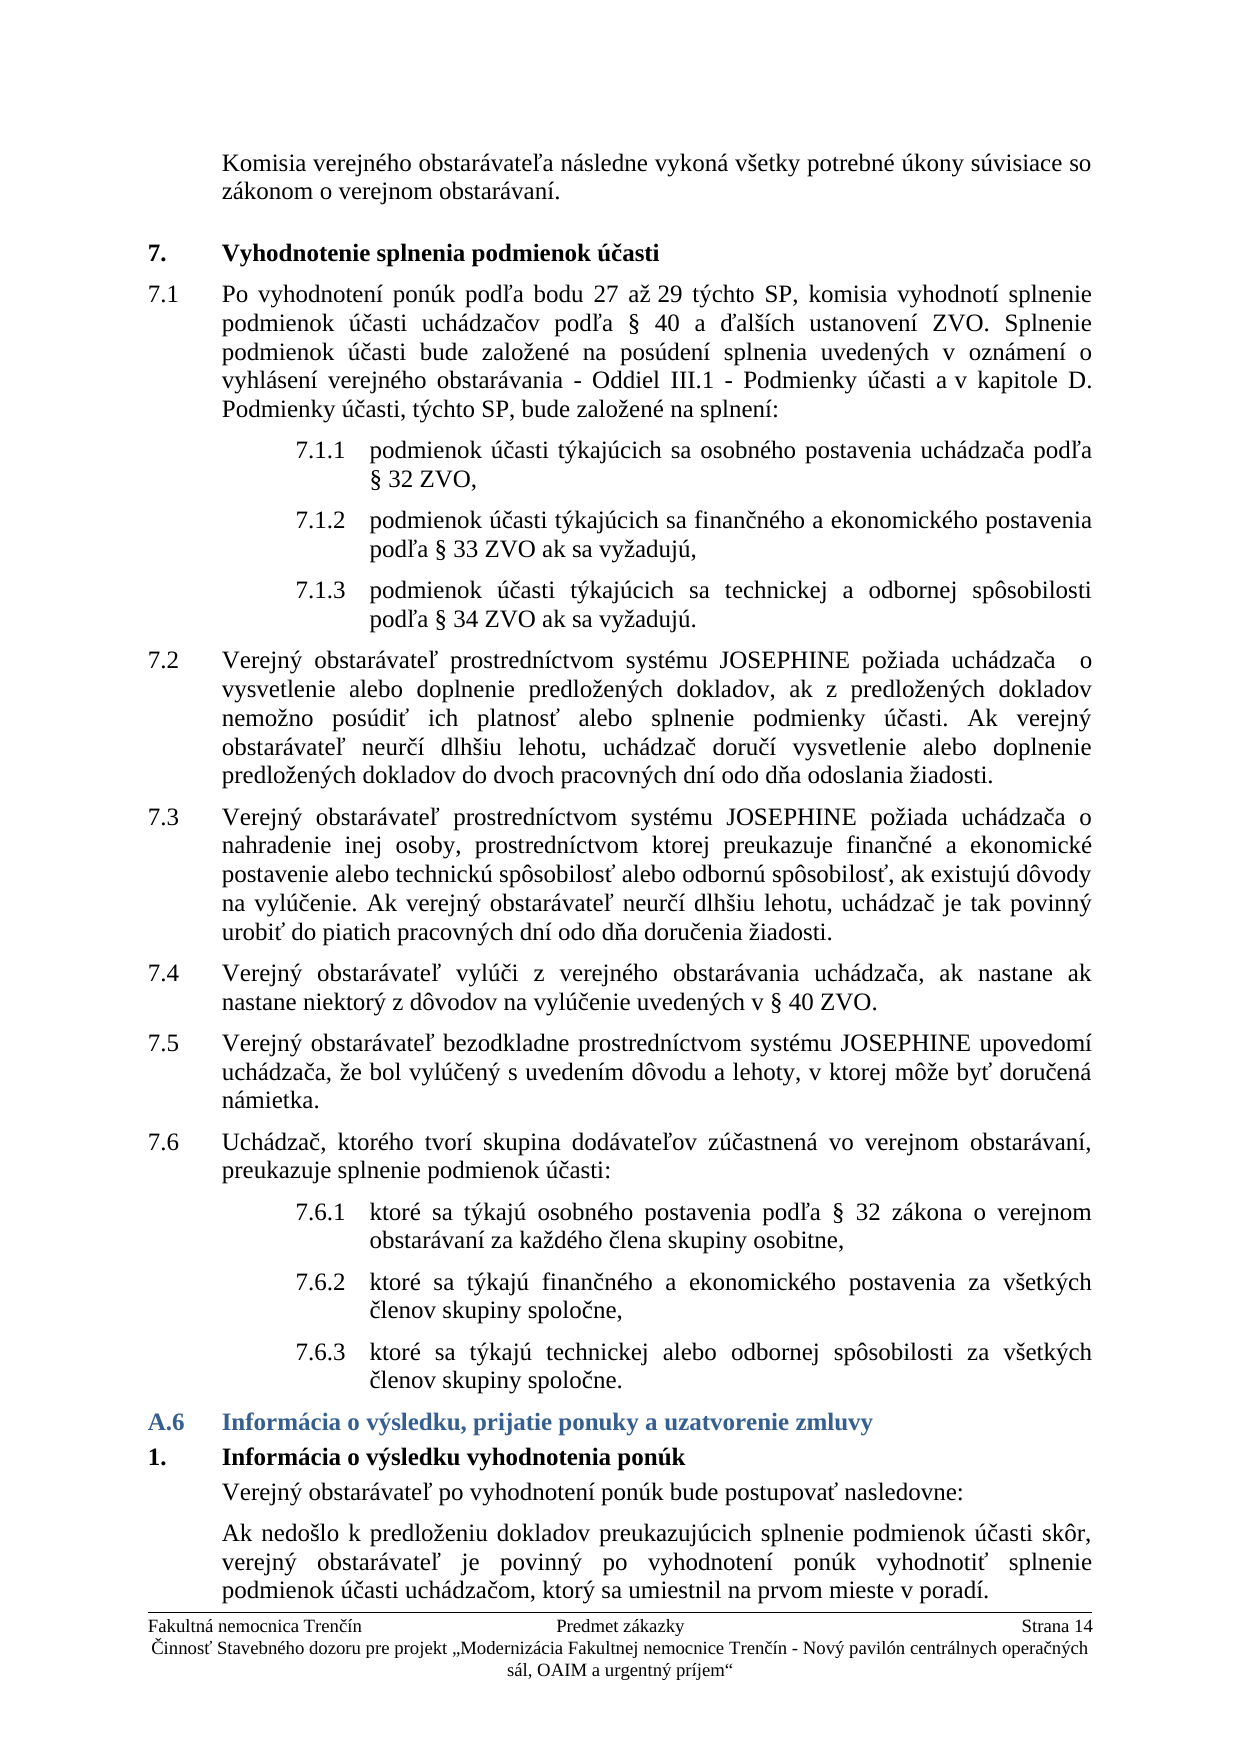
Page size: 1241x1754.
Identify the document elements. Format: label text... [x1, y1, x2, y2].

text Vyhodnotenie splnenia podmienok účasti [148, 238, 1092, 267]
subtitle Informácia o výsledku, prijatie ponuky a uzatvorenie zmluvy [148, 1407, 1092, 1435]
list Ak nedošlo k predloženiu dokladov preukazujúcich splnenie podmienok účasti skôr, verejný obstarávateľ je povinný po vyhodnotení ponúk vyhodnotiť splnenie podmienok účasti uchádzačom, ktorý sa umiestnil na prvom mieste v poradí. [222, 1518, 1092, 1604]
text Uchádzač, ktorého tvorí skupina dodávateľov zúčastnená vo verejnom obstarávaní, preukazuje splnenie podmienok účasti: [148, 1127, 1092, 1184]
text Verejný obstarávateľ bezodkladne prostredníctvom systému JOSEPHINE upovedomí uchádzača, že bol vylúčený s uvedením dôvodu a lehoty, v ktorej môže byť doručená námietka. [148, 1028, 1092, 1114]
text ktoré sa týkajú finančného a ekonomického postavenia za všetkých členov skupiny spoločne, [295, 1267, 1092, 1324]
text Verejný obstarávateľ po vyhodnotení ponúk bude postupovať nasledovne: [222, 1477, 1092, 1505]
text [148, 148, 1092, 205]
text Po vyhodnotení ponúk podľa bodu 27 až 29 týchto SP, komisia vyhodnotí splnenie podmienok účasti uchádzačov podľa § 40 a ďalších ustanovení ZVO. Splnenie podmienok účasti bude založené na posúdení splnenia uvedených v oznámení o vyhlásení verejného obstarávania - Oddiel III.1 - Podmienky účasti a v kapitole D. Podmienky účasti, týchto SP, bude založené na splnení: [148, 279, 1092, 423]
text Informácia o výsledku vyhodnotenia ponúk [148, 1442, 1092, 1470]
text Verejný obstarávateľ prostredníctvom systému JOSEPHINE požiada uchádzača o nahradenie inej osoby, prostredníctvom ktorej preukazuje finančné a ekonomické postavenie alebo technickú spôsobilosť alebo odbornú spôsobilosť, ak existujú dôvody na vylúčenie. Ak verejný obstarávateľ neurčí dlhšiu lehotu, uchádzač je tak povinný urobiť do piatich pracovných dní odo dňa doručenia žiadosti. [148, 802, 1092, 945]
text podmienok účasti týkajúcich sa finančného a ekonomického postavenia podľa § 33 ZVO ak sa vyžadujú, [295, 505, 1092, 563]
text ktoré sa týkajú technickej alebo odbornej spôsobilosti za všetkých členov skupiny spoločne. [295, 1337, 1092, 1394]
text podmienok účasti týkajúcich sa osobného postavenia uchádzača podľa § 32 ZVO, [295, 435, 1092, 493]
text podmienok účasti týkajúcich sa technickej a odbornej spôsobilosti podľa § 34 ZVO ak sa vyžadujú. [295, 575, 1092, 633]
text Verejný obstarávateľ vylúči z verejného obstarávania uchádzača, ak nastane ak nastane niektorý z dôvodov na vylúčenie uvedených v § 40 ZVO. [148, 958, 1092, 1015]
text ktoré sa týkajú osobného postavenia podľa § 32 zákona o verejnom obstarávaní za každého člena skupiny osobitne, [295, 1197, 1092, 1254]
text Verejný obstarávateľ prostredníctvom systému JOSEPHINE požiada uchádzača o vysvetlenie alebo doplnenie predložených dokladov, ak z predložených dokladov nemožno posúdiť ich platnosť alebo splnenie podmienky účasti. Ak verejný obstarávateľ neurčí dlhšiu lehotu, uchádzač doručí vysvetlenie alebo doplnenie predložených dokladov do dvoch pracovných dní odo dňa odoslania žiadosti. [148, 645, 1092, 789]
